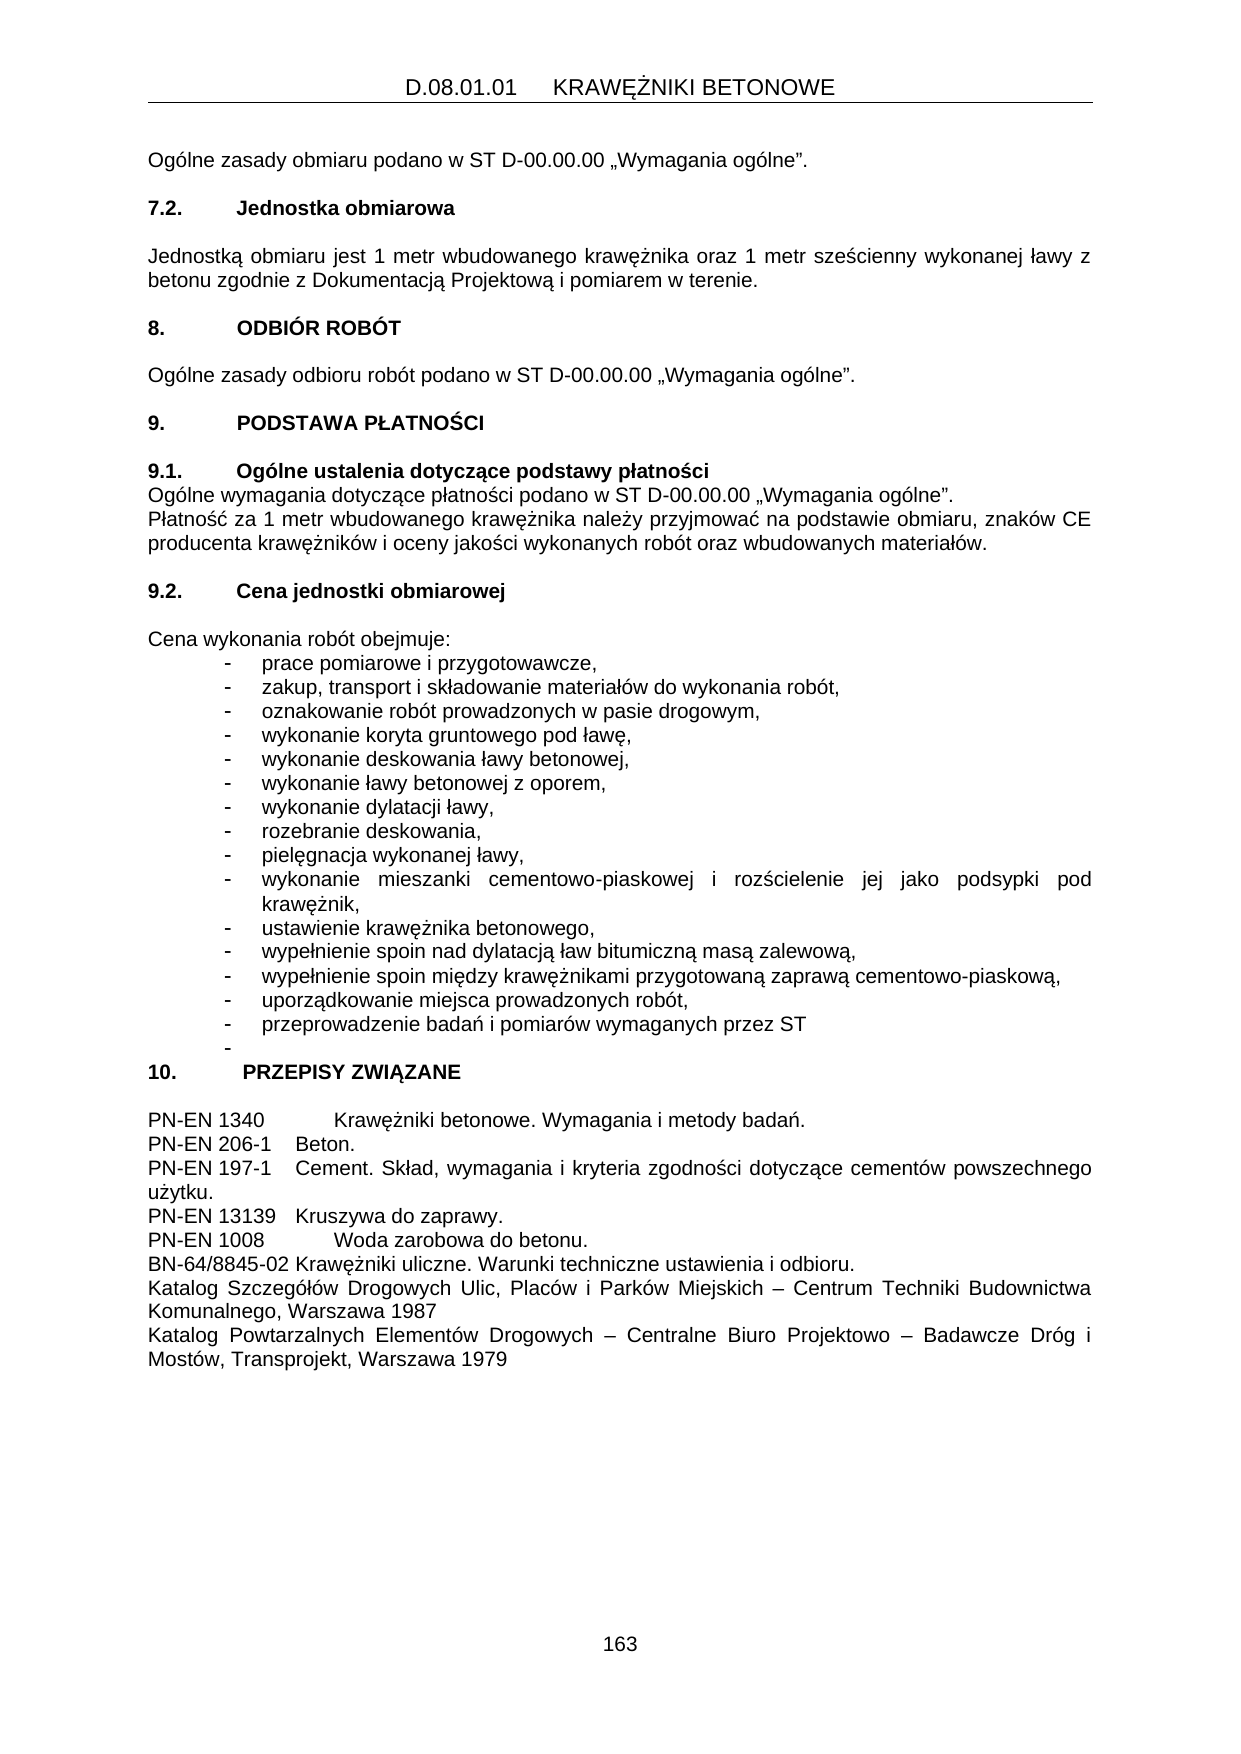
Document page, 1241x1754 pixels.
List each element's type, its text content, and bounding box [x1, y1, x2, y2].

list oznakowanie robót prowadzonych w pasie drogowym, [224, 699, 1093, 723]
list wykonanie dylatacji ławy, [224, 795, 1093, 819]
text PN-EN 206-1 Beton. [148, 1132, 1093, 1156]
list wypełnienie spoin między krawężnikami przygotowaną zaprawą cementowo-piaskową, [224, 963, 1093, 987]
text Cena wykonania robót obejmuje: [148, 627, 1093, 651]
text PN-EN 1340 Krawężniki betonowe. Wymagania i metody badań. [148, 1108, 1093, 1132]
text Ogólne wymagania dotyczące płatności podano w ST D-00.00.00 „Wymagania ogólne”. [148, 483, 1093, 507]
list wykonanie ławy betonowej z oporem, [224, 771, 1093, 795]
list pielęgnacja wykonanej ławy, [224, 843, 1093, 867]
list ustawienie krawężnika betonowego, [224, 915, 1093, 939]
list wykonanie koryta gruntowego pod ławę, [224, 723, 1093, 747]
list zakup, transport i składowanie materiałów do wykonania robót, [224, 675, 1093, 699]
text Ogólne zasady obmiaru podano w ST D-00.00.00 „Wymagania ogólne”. [148, 148, 1093, 172]
text PN-EN 13139 Kruszywa do zaprawy. [148, 1203, 1093, 1227]
text BN-64/8845-02 Krawężniki uliczne. Warunki techniczne ustawienia i odbioru. [148, 1251, 1093, 1275]
list wypełnienie spoin nad dylatacją ław bitumiczną masą zalewową, [224, 939, 1093, 963]
text Jednostką obmiaru jest 1 metr wbudowanego krawężnika oraz 1 metr sześcienny wykonanej ławy z betonu zgodnie z Dokumentacją Projektową i pomiarem w terenie. [148, 243, 1093, 291]
list wykonanie deskowania ławy betonowej, [224, 747, 1093, 771]
list Odbiór robót [148, 315, 1093, 339]
text Katalog Powtarzalnych Elementów Drogowych – Centralne Biuro Projektowo – Badawcze Dróg i Mostów, Transprojekt, Warszawa 1979 [148, 1323, 1093, 1371]
list Cena jednostki obmiarowej [148, 579, 1093, 603]
list Podstawa płatności [148, 411, 1093, 435]
list Przepisy związane [148, 1060, 1093, 1084]
list prace pomiarowe i przygotowawcze, [224, 651, 1093, 675]
text Ogólne zasady odbioru robót podano w ST D-00.00.00 „Wymagania ogólne”. [148, 363, 1093, 387]
list przeprowadzenie badań i pomiarów wymaganych przez ST [224, 1012, 1093, 1036]
text Płatność za 1 metr wbudowanego krawężnika należy przyjmować na podstawie obmiaru, znaków CE producenta krawężników i oceny jakości wykonanych robót oraz wbudowanych materiałów. [148, 507, 1093, 555]
text Katalog Szczegółów Drogowych Ulic, Placów i Parków Miejskich – Centrum Techniki Budownictwa Komunalnego, Warszawa 1987 [148, 1275, 1093, 1323]
text PN-EN 197-1 Cement. Skład, wymagania i kryteria zgodności dotyczące cementów powszechnego użytku. [148, 1156, 1093, 1203]
list Ogólne ustalenia dotyczące podstawy płatności [148, 459, 1093, 483]
list Jednostka obmiarowa [148, 196, 1093, 219]
list uporządkowanie miejsca prowadzonych robót, [224, 987, 1093, 1012]
list wykonanie mieszanki cementowo-piaskowej i rozścielenie jej jako podsypki pod krawężnik, [224, 867, 1093, 915]
text PN-EN 1008 Woda zarobowa do betonu. [148, 1227, 1093, 1251]
list rozebranie deskowania, [224, 819, 1093, 843]
